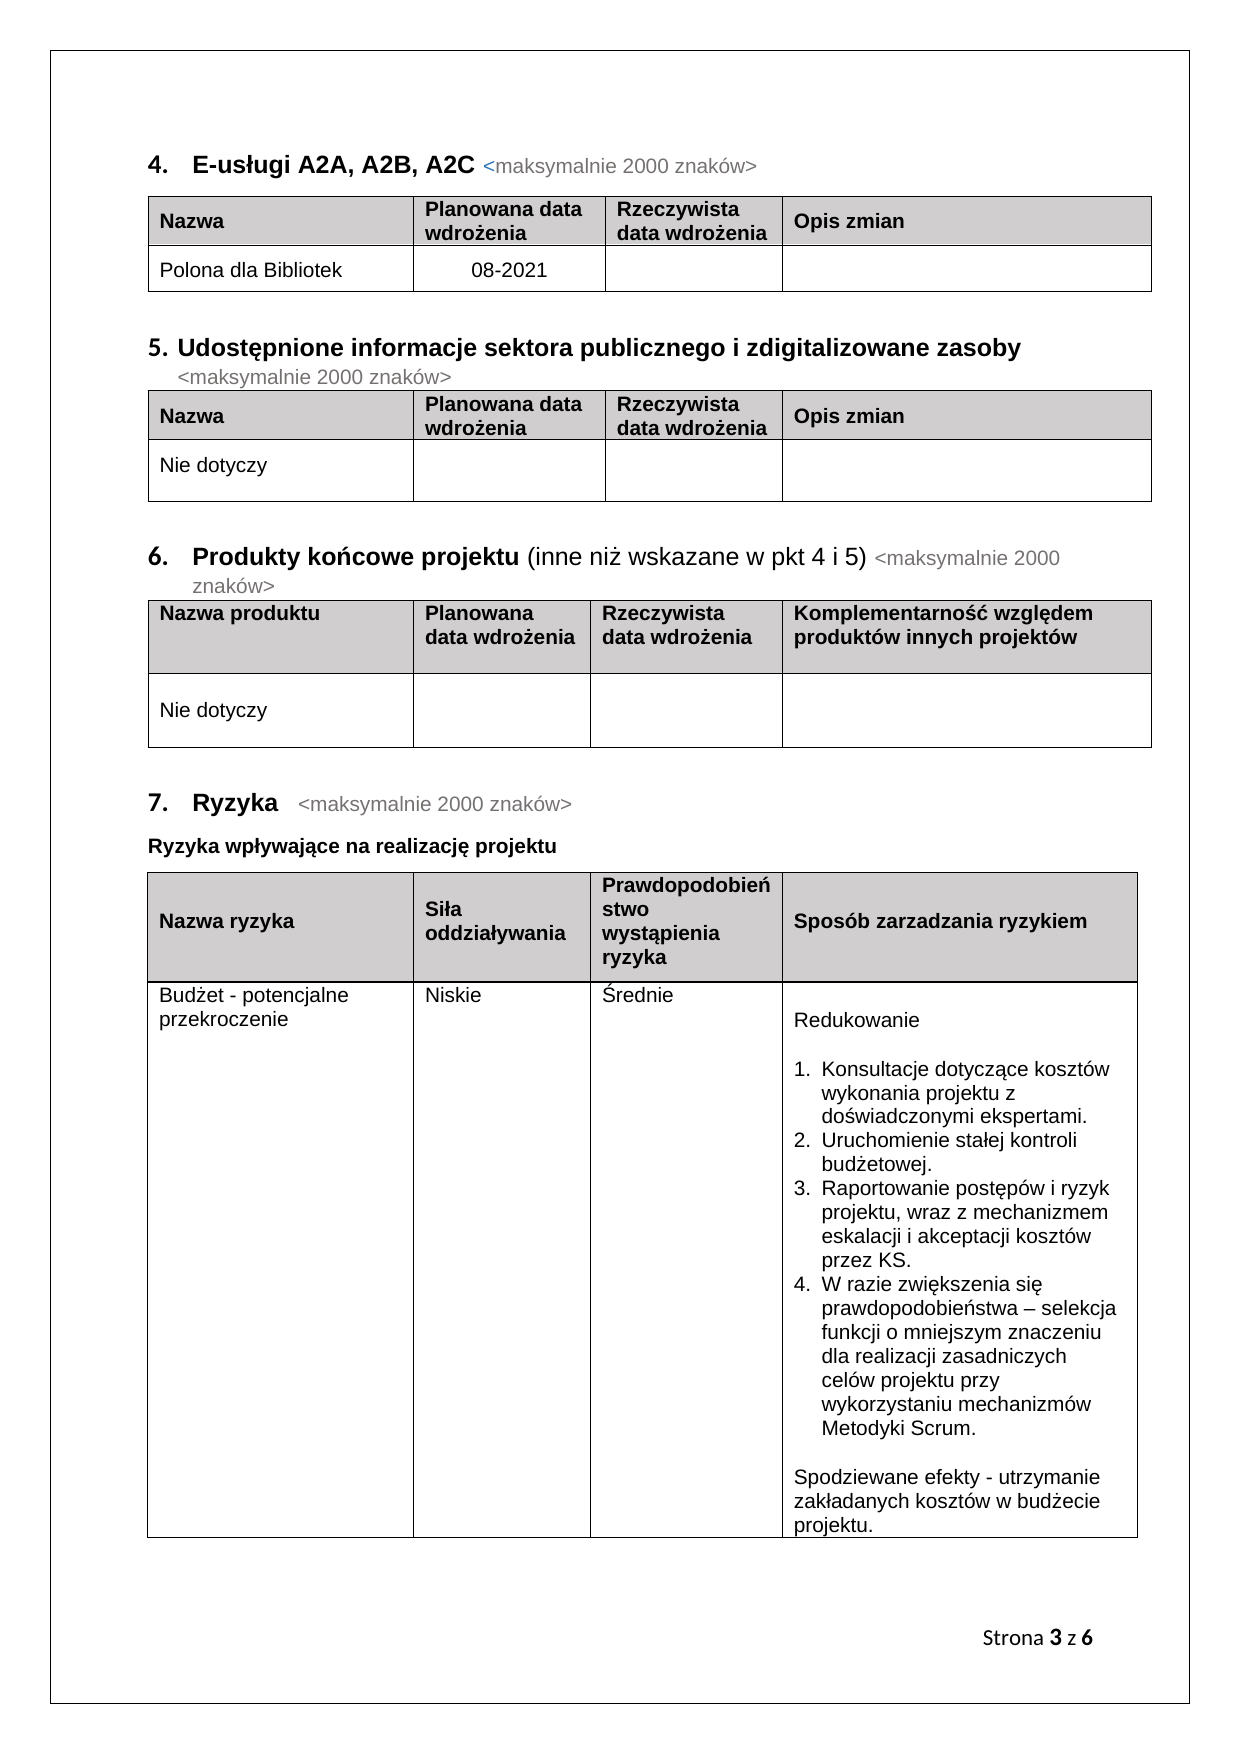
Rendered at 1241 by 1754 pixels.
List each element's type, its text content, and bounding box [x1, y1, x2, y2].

table_header Komplementarność względem produktów innych projektów [783, 601, 1151, 673]
table_header Rzeczywista data wdrożenia [606, 197, 782, 244]
table_header Opis zmian [783, 391, 1151, 439]
table_cell [414, 440, 605, 501]
table_cell Średnie [591, 983, 782, 1537]
subtitle Produkty końcowe projektu (inne niż wskazane w pkt 4 i 5) <maksymalnie 2000 znaków> [148, 539, 1093, 598]
table_cell Polona dla Bibliotek [149, 246, 413, 291]
table_header Rzeczywista data wdrożenia [591, 601, 782, 673]
table_header Planowana data wdrożenia [414, 197, 605, 244]
table_header Sposób zarzadzania ryzykiem [783, 873, 1137, 981]
table_cell [783, 440, 1151, 501]
table_cell [606, 440, 782, 501]
table_header Prawdopodobieństwo wystąpienia ryzyka [591, 873, 782, 981]
table_header Rzeczywista data wdrożenia [606, 391, 782, 439]
table_cell Nie dotyczy [149, 440, 413, 501]
table_header Siła oddziaływania [414, 873, 590, 981]
table_header Nazwa [149, 197, 413, 244]
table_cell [783, 983, 1137, 1537]
table_header Planowana data wdrożenia [414, 391, 605, 439]
subtitle E-usługi A2A, A2B, A2C <maksymalnie 2000 znaków> [148, 147, 1093, 181]
subtitle Udostępnione informacje sektora publicznego i zdigitalizowane zasoby <maksymalnie 2000 znaków> [148, 330, 1093, 388]
table_cell [414, 674, 590, 747]
table_header Nazwa [149, 391, 413, 439]
table_cell [783, 674, 1151, 747]
table_cell [591, 674, 782, 747]
table_cell [783, 246, 1151, 291]
table_cell Nie dotyczy [149, 674, 413, 747]
table_header Nazwa ryzyka [148, 873, 413, 981]
table_header Opis zmian [783, 197, 1151, 244]
table_cell 08-2021 [414, 246, 605, 291]
table_header Planowana data wdrożenia [414, 601, 590, 673]
table_header Nazwa produktu [149, 601, 413, 673]
table_cell [606, 246, 782, 291]
text Ryzyka wpływające na realizację projektu [148, 834, 1093, 858]
list Ryzyka <maksymalnie 2000 znaków> [148, 786, 1093, 818]
table_cell Niskie [414, 983, 590, 1537]
table_cell Budżet - potencjalne przekroczenie [148, 983, 413, 1537]
